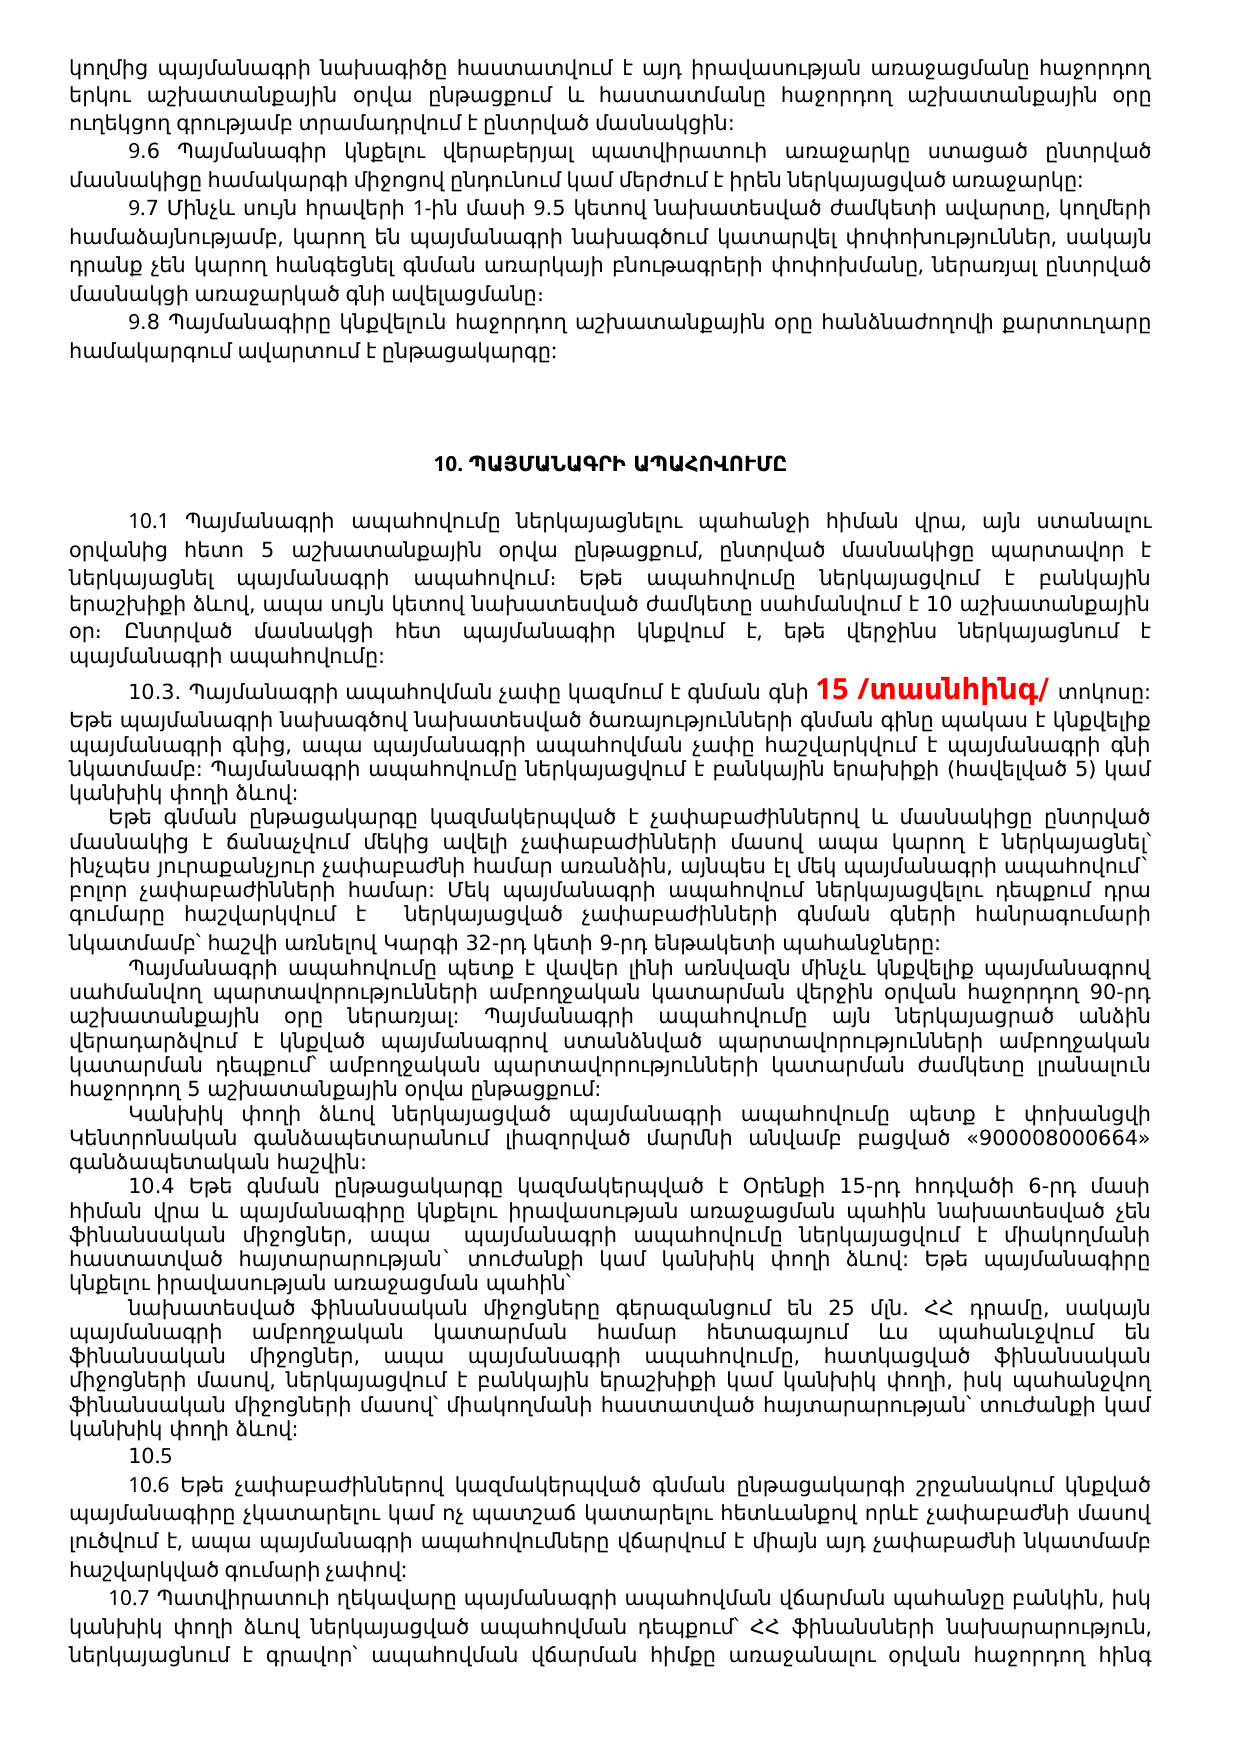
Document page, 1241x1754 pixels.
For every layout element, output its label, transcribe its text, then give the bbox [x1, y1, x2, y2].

text 10.3. Պայմանագրի ապահովման չափը կազմում է գնման գնի 15 /տասնհինգ/ տոկոսը: Եթե պայմանագրի նախագծով նախատեսված ծառայությունների գնման գինը պակաս է կնքվելիք պայմանագրի գնից, ապա պայմանագրի ապահովման չափը հաշվարկվում է պայմանագրի գնի նկատմամբ: Պայմանագրի ապահովումը ներկայացվում է բանկային երախիքի (հավելված 5) կամ կանխիկ փողի ձևով: [69, 669, 1152, 805]
text 9.6 Պայմանագիր կնքելու վերաբերյալ պատվիրատուի առաջարկը ստացած ընտրված մասնակիցը համակարգի միջոցով ընդունում կամ մերժում է իրեն ներկայացված առաջարկը: [69, 137, 1152, 193]
text 10.6 Եթե չափաբաժիններով կազմակերպված գնման ընթացակարգի շրջանակում կնքված պայմանագիրը չկատարելու կամ ոչ պատշաճ կատարելու հետևանքով որևէ չափաբաժնի մասով լուծվում է, ապա պայմանագրի ապահովումները վճարվում է միայն այդ չափաբաժնի նկատմամբ հաշվարկված գումարի չափով: [69, 1470, 1152, 1583]
text 10. ՊԱՅՄԱՆԱԳՐԻ ԱՊԱՀՈՎՈՒՄԸ [69, 449, 1152, 478]
text Կանխիկ փողի ձևով ներկայացված պայմանագրի ապահովումը պետք է փոխանցվի Կենտրոնական գանձապետարանում լիազորված մարմնի անվամբ բացված «900008000664» գանձապետական հաշվին: [69, 1102, 1152, 1174]
text 10.5 [69, 1441, 1152, 1470]
text 10.4 Եթե գնման ընթացակարգը կազմակերպված է Օրենքի 15-րդ հոդվածի 6-րդ մասի հիման վրա և պայմանագիրը կնքելու իրավասության առաջացման պահին նախատեսված չեն ֆինանսական միջոցներ, ապա պայմանագրի ապահովումը ներկայացվում է միակողմանի հաստատված հայտարարության` տուժանքի կամ կանխիկ փողի ձևով: Եթե պայմանագիրը կնքելու իրավասության առաջացման պահին՝ [69, 1174, 1152, 1296]
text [69, 56, 1152, 137]
text Եթե գնման ընթացակարգը կազմակերպված է չափաբաժիններով և մասնակիցը ընտրված մասնակից է ճանաչվում մեկից ավելի չափաբաժինների մասով ապա կարող է ներկայացնել՝ ինչպես յուրաքանչյուր չափաբաժնի համար առանձին, այնպես էլ մեկ պայմանագրի ապահովում` բոլոր չափաբաժինների համար: Մեկ պայմանագրի ապահովում ներկայացվելու դեպքում դրա գումարը հաշվարկվում է ներկայացված չափաբաժինների գնման գների հանրագումարի նկատմամբ՝ հաշվի առնելով Կարգի 32-րդ կետի 9-րդ ենթակետի պահանջները: [69, 805, 1152, 956]
text 9.8 Պայմանագիրը կնքվելուն հաջորդող աշխատանքային օրը հանձնաժողովի քարտուղարը համակարգում ավարտում է ընթացակարգը: [69, 307, 1152, 364]
text 10.1 Պայմանագրի ապահովումը ներկայացնելու պահանջի հիման վրա, այն ստանալու օրվանից հետո 5 աշխատանքային օրվա ընթացքում, ընտրված մասնակիցը պարտավոր է ներկայացնել պայմանագրի ապահովում։ Եթե ապահովումը ներկայացվում է բանկային երաշխիքի ձևով, ապա սույն կետով նախատեսված ժամկետը սահմանվում է 10 աշխատանքային օր։ Ընտրված մասնակցի հետ պայմանագիր կնքվում է, եթե վերջինս ներկայացնում է պայմանագրի ապահովումը: [69, 506, 1152, 669]
text նախատեսված ֆինանսական միջոցները գերազանցում են 25 մլն. ՀՀ դրամը, սակայն պայմանագրի ամբողջական կատարման համար հետագայում ևս պահանւջվում են ֆինանսական միջոցներ, ապա պայմանագրի ապահովումը, հատկացված ֆինանսական միջոցների մասով, ներկայացվում է բանկային երաշխիքի կամ կանխիկ փողի, իսկ պահանջվող ֆինանսական միջոցների մասով՝ միակողմանի հաստատված հայտարարության՝ տուժանքի կամ կանխիկ փողի ձևով: [69, 1296, 1152, 1441]
text Պայմանագրի ապահովումը պետք է վավեր լինի առնվազն մինչև կնքվելիք պայմանագրով սահմանվող պարտավորությունների ամբողջական կատարման վերջին օրվան հաջորդող 90-րդ աշխատանքային օրը ներառյալ: Պայմանագրի ապահովումը այն ներկայացրած անձին վերադարձվում է կնքված պայմանագրով ստանձնված պարտավորությունների ամբողջական կատարման դեպքում՝ ամբողջական պարտավորությունների կատարման ժամկետը լրանալուն հաջորդող 5 աշխատանքային օրվա ընթացքում: [69, 956, 1152, 1102]
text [69, 1583, 1152, 1669]
text 9.7 Մինչև սույն հրավերի 1-ին մասի 9.5 կետով նախատեսված ժամկետի ավարտը, կողմերի համաձայնությամբ, կարող են պայմանագրի նախագծում կատարվել փոփոխություններ, սակայն դրանք չեն կարող հանգեցնել գնման առարկայի բնութագրերի փոփոխմանը, ներառյալ ընտրված մասնակցի առաջարկած գնի ավելացմանը։ [69, 193, 1152, 307]
